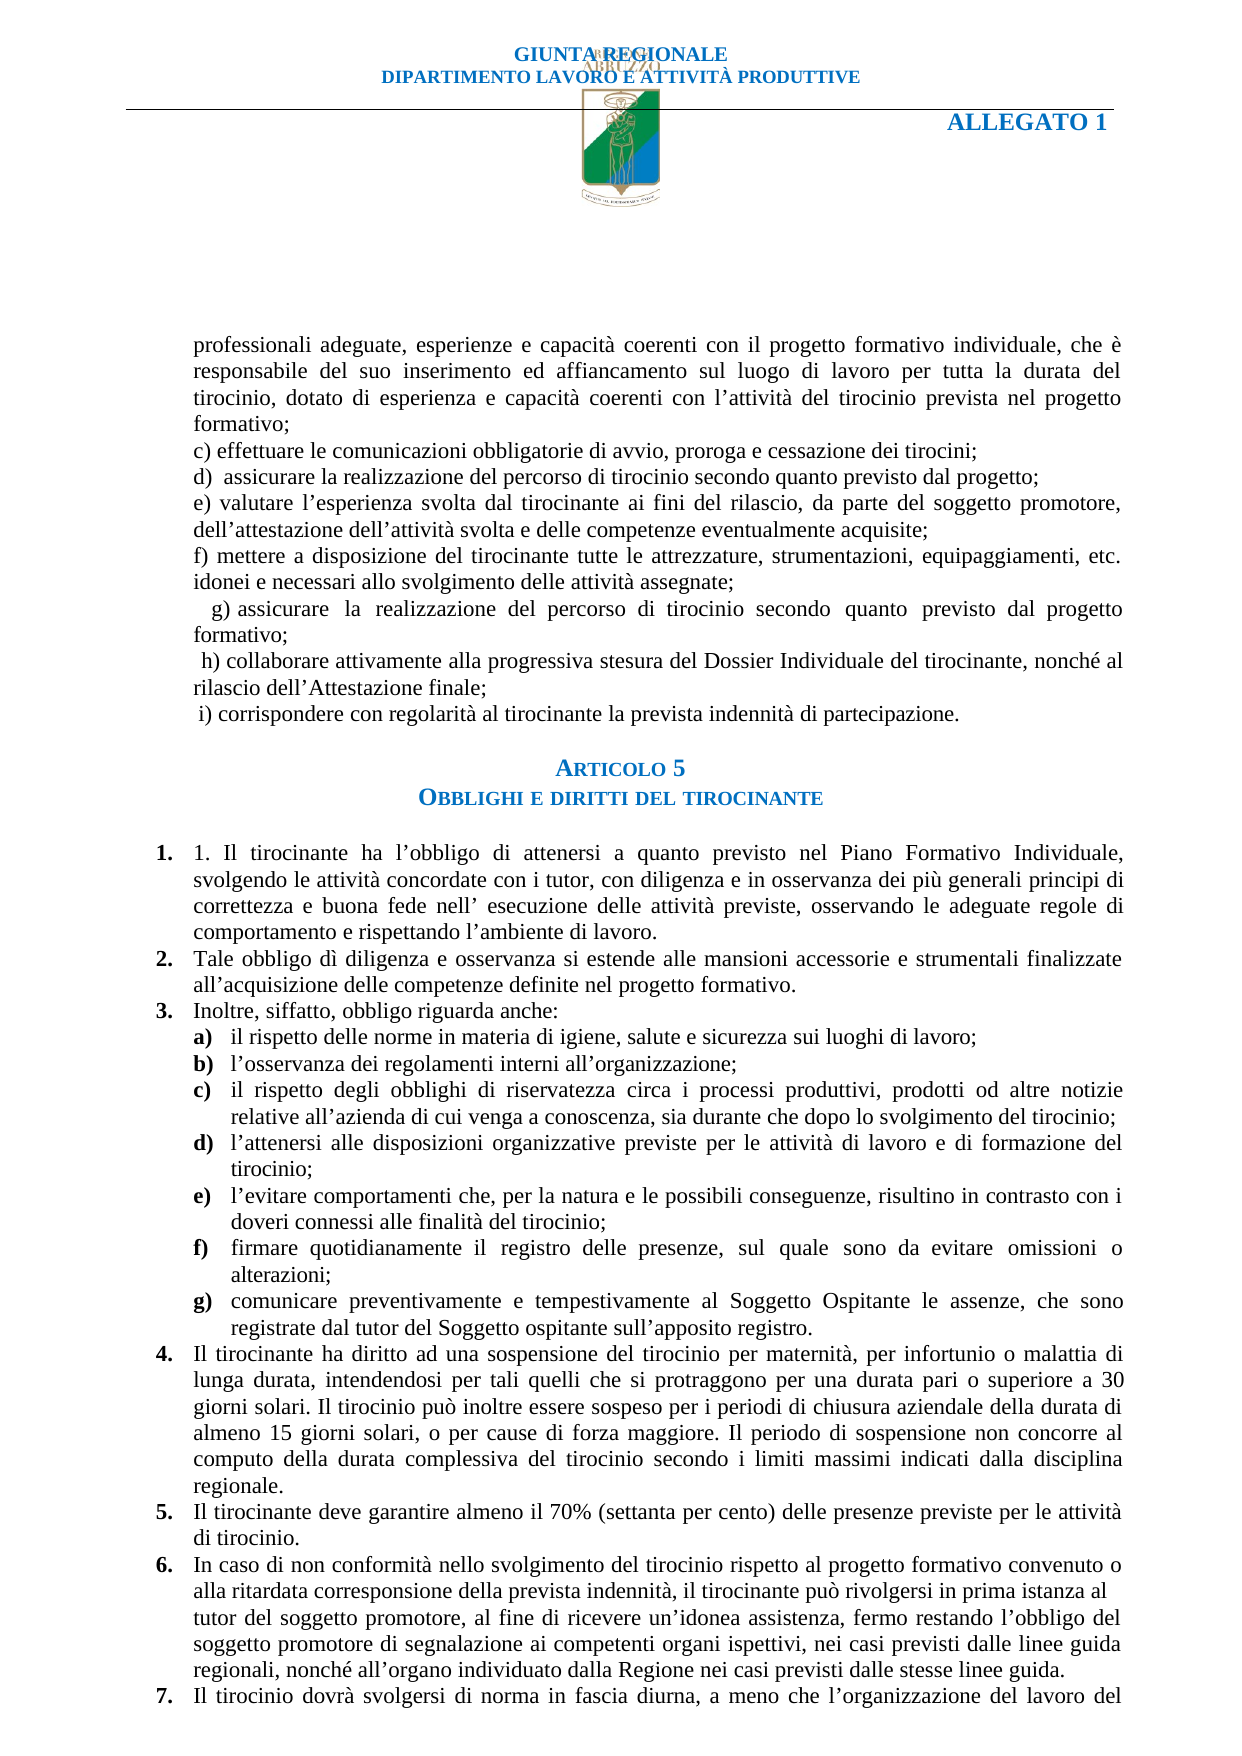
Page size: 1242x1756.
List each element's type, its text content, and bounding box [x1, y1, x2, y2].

list Il tirocinante deve garantire almeno il 70% (settanta per cento) delle presenze previste per le attività di tirocinio. [156, 1498, 1123, 1551]
list Tale obbligo dì diligenza e osservanza si estende alle mansioni accessorie e strumentali finalizzate all’acquisizione delle competenze definite nel progetto formativo. [156, 945, 1123, 997]
list il rispetto delle norme in materia di igiene, salute e sicurezza sui luoghi di lavoro; [193, 1024, 1138, 1050]
list l’evitare comportamenti che, per la natura e le possibili conseguenze, risultino in contrasto con i doveri connessi alle finalità del tirocinio; [193, 1182, 1123, 1234]
picture [613, 49, 619, 60]
picture [581, 110, 660, 207]
list l’attenersi alle disposizioni organizzative previste per le attività di lavoro e di formazione del tirocinio; [193, 1129, 1123, 1182]
list Inoltre, siffatto, obbligo riguarda anche: [156, 997, 1138, 1024]
text g) assicurare la realizzazione del percorso di tirocinio secondo quanto previsto dal progetto formativo; [118, 595, 1123, 647]
text d) assicurare la realizzazione del percorso di tirocinio secondo quanto previsto dal progetto; [103, 463, 1123, 489]
text f) mettere a disposizione del tirocinante tutte le attrezzature, strumentazioni, equipaggiamenti, etc. idonei e necessari allo svolgimento delle attività assegnate; [118, 542, 1123, 595]
text tutor del soggetto promotore, al fine di ricevere un’idonea assistenza, fermo restando l’obbligo del soggetto promotore di segnalazione ai competenti organi ispettivi, nei casi previsti dalle linee guida regionali, nonché all’organo individuato dalla Regione nei casi previsti dalle stesse linee guida. [193, 1603, 1123, 1683]
picture [581, 72, 586, 82]
list il rispetto degli obblighi di riservatezza circa i processi produttivi, prodotti od altre notizie relative all’azienda di cui venga a conoscenza, sia durante che dopo lo svolgimento del tirocinio; [193, 1076, 1123, 1129]
text Articolo 5 [379, 753, 863, 782]
list comunicare preventivamente e tempestivamente al Soggetto Ospitante le assenze, che sono registrate dal tutor del Soggetto ospitante sull’apposito registro. [193, 1287, 1123, 1340]
text Obblighi e diritti del tirocinante [108, 782, 1134, 810]
text c) effettuare le comunicazioni obbligatorie di avvio, proroga e cessazione dei tirocini; [103, 437, 1123, 463]
list 1. Il tirocinante ha l’obbligo di attenersi a quanto previsto nel Piano Formativo Individuale, svolgendo le attività concordate con i tutor, con diligenza e in osservanza dei più generali principi di correttezza e buona fede nell’ esecuzione delle attività previste, osservando le adeguate regole di comportamento e rispettando l’ambiente di lavoro. [156, 839, 1124, 945]
list Il tirocinante ha diritto ad una sospensione del tirocinio per maternità, per infortunio o malattia di lunga durata, intendendosi per tali quelli che si protraggono per una durata pari o superiore a 30 giorni solari. Il tirocinio può inoltre essere sospeso per i periodi di chiusura aziendale della durata di almeno 15 giorni solari, o per cause di forza maggiore. Il periodo di sospensione non concorre al computo della durata complessiva del tirocinio secondo i limiti massimi indicati dalla disciplina regionale. [156, 1340, 1124, 1498]
text e) valutare l’esperienza svolta dal tirocinante ai fini del rilascio, da parte del soggetto promotore, dell’attestazione dell’attività svolta e delle competenze eventualmente acquisite; [103, 489, 1123, 542]
text h) collaborare attivamente alla progressiva stesura del Dossier Individuale del tirocinante, nonché al rilascio dell’Attestazione finale; [118, 647, 1123, 700]
list In caso di non conformità nello svolgimento del tirocinio rispetto al progetto formativo convenuto o alla ritardata corresponsione della prevista indennità, il tirocinante può rivolgersi in prima istanza al [156, 1551, 1123, 1603]
text i) corrispondere con regolarità al tirocinante la prevista indennità di partecipazione. [118, 700, 1123, 727]
list firmare quotidianamente il registro delle presenze, sul quale sono da evitare omissioni o alterazioni; [193, 1234, 1123, 1287]
picture [581, 49, 660, 109]
list l’osservanza dei regolamenti interni all’organizzazione; [193, 1050, 1138, 1076]
